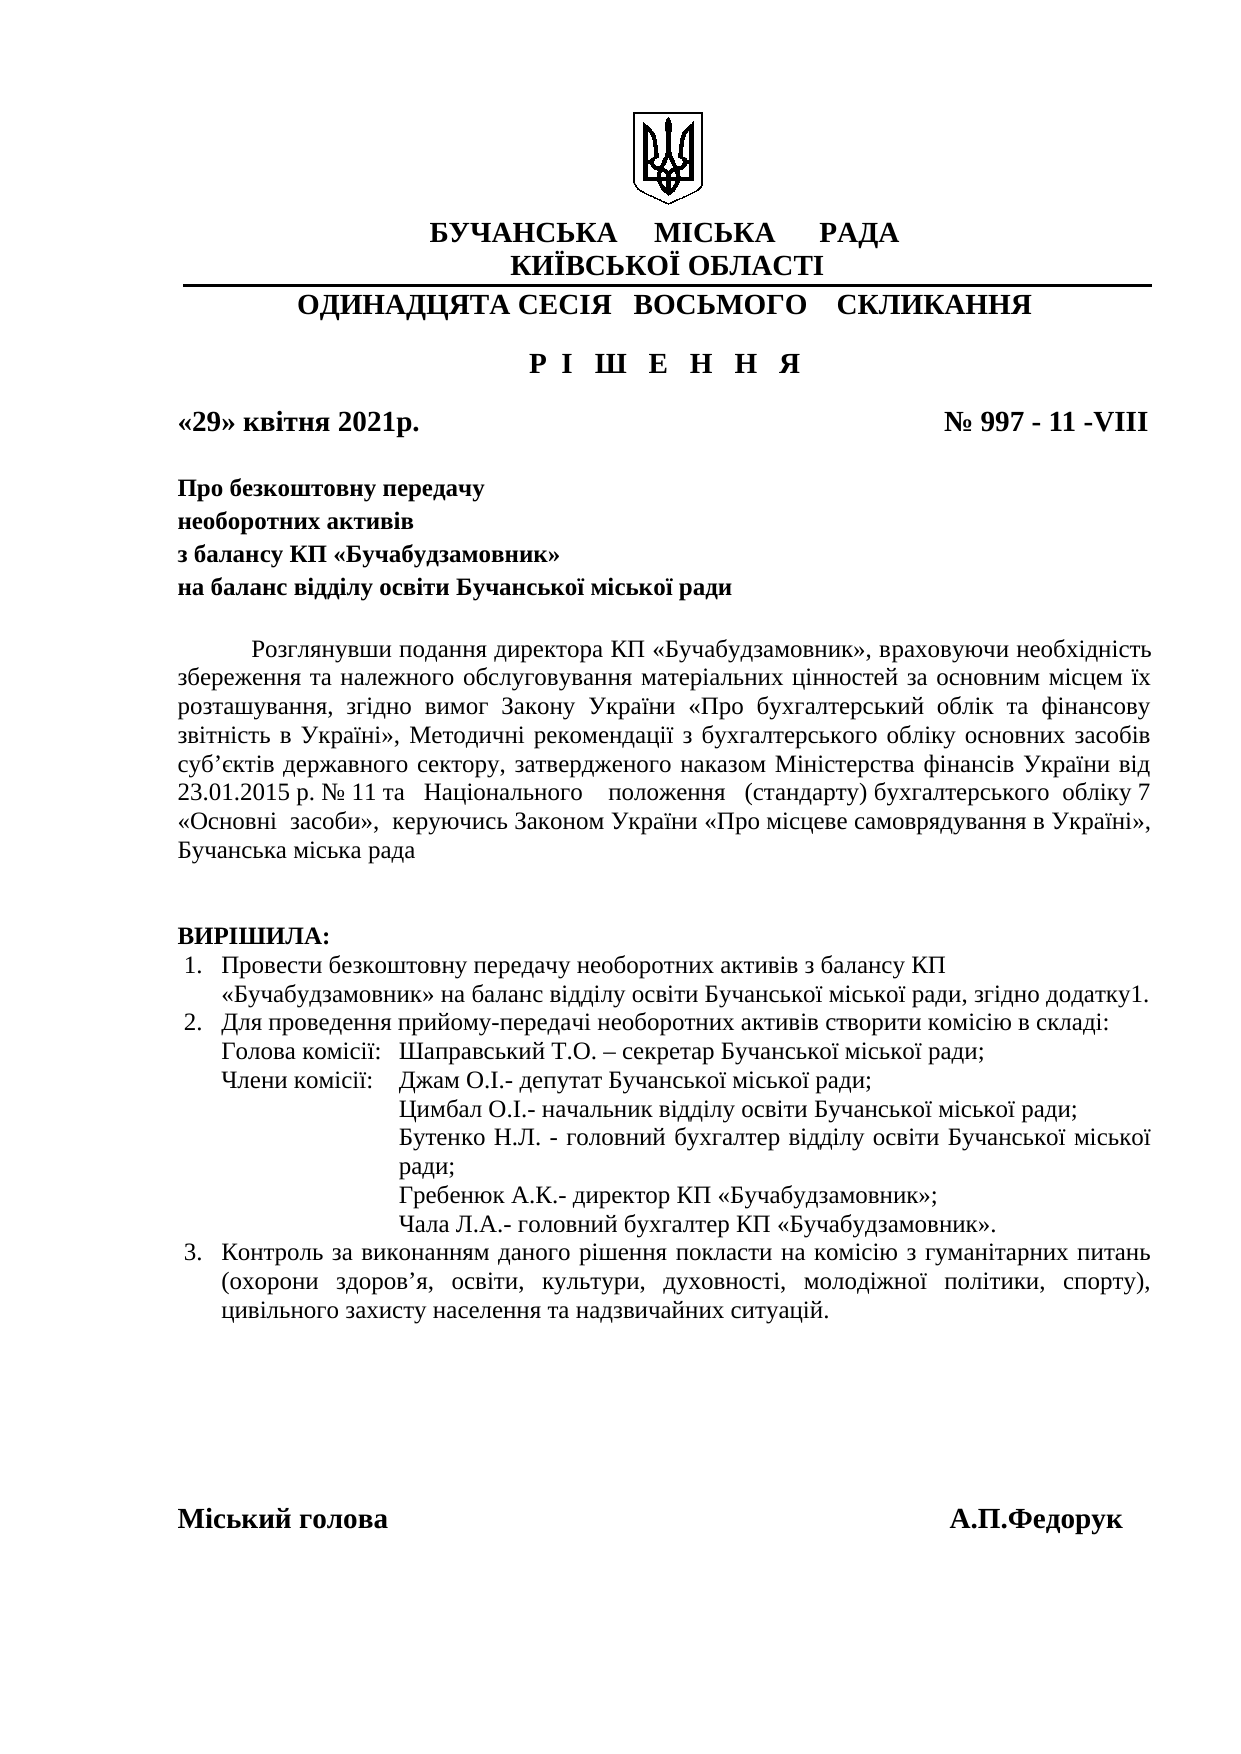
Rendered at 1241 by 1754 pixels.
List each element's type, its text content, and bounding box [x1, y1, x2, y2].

subtitle «29» квітня 2021р. № 997 - 11 -VІІI [177, 404, 1152, 438]
text Цимбал О.І.- начальник відділу освіти Бучанської міської ради; [398, 1094, 1152, 1122]
text на баланс відділу освіти Бучанської міської ради [177, 572, 1152, 601]
text Голова комісії: Шаправський Т.О. – секретар Бучанської міської ради; [177, 1036, 1152, 1065]
subtitle Р І Ш Е Н Н Я [177, 346, 1152, 379]
text Гребенюк А.К.- директор КП «Бучабудзамовник»; [177, 1180, 1152, 1209]
text Про безкоштовну передачу [177, 473, 1152, 502]
subtitle КИЇВСЬКОЇ ОБЛАСТІ [183, 248, 1152, 284]
text Бутенко Н.Л. - головний бухгалтер відділу освіти Бучанської міської ради; [398, 1122, 1152, 1180]
text ОДИНАДЦЯТА СЕСІЯ ВОСЬМОГО СКЛИКАННЯ [177, 287, 1152, 321]
list Для проведення прийому-передачі необоротних активів створити комісію в складі: [183, 1007, 1152, 1036]
text Розглянувши подання директора КП «Бучабудзамовник», враховуючи необхідність збереження та належного обслуговування матеріальних цінностей за основним місцем їх розташування, згідно вимог Закону України «Про бухгалтерський облік та фінансову звітність в Україні», Методичні рекомендації з бухгалтерського обліку основних засобів суб’єктів державного сектору, затвердженого наказом Міністерства фінансів України від 23.01.2015 р. № 11 та Національного положення (стандарту) бухгалтерського обліку 7 «Основні засоби», керуючись Законом України «Про місцеве самоврядування в Україні», Бучанська міська рада [177, 634, 1152, 864]
list Провести безкоштовну передачу необоротних активів з балансу КП «Бучабудзамовник» на баланс відділу освіти Бучанської міської ради, згідно додатку1. [183, 950, 1152, 1007]
text Міський голова А.П.Федорук [177, 1501, 1152, 1534]
text Чала Л.А.- головний бухгалтер КП «Бучабудзамовник». [177, 1209, 1152, 1237]
text ВИРІШИЛА: [177, 921, 1152, 950]
text з балансу КП «Бучабудзамовник» [177, 539, 1152, 568]
text Члени комісії: Джам О.І.- депутат Бучанської міської ради; [177, 1065, 1152, 1094]
text БУЧАНСЬКА МІСЬКА РАДА [177, 215, 1152, 248]
text необоротних активів [177, 506, 1152, 534]
list Контроль за виконанням даного рішення покласти на комісію з гуманітарних питань (охорони здоров’я, освіти, культури, духовності, молодіжної політики, спорту), цивільного захисту населення та надзвичайних ситуацій. [183, 1237, 1152, 1324]
